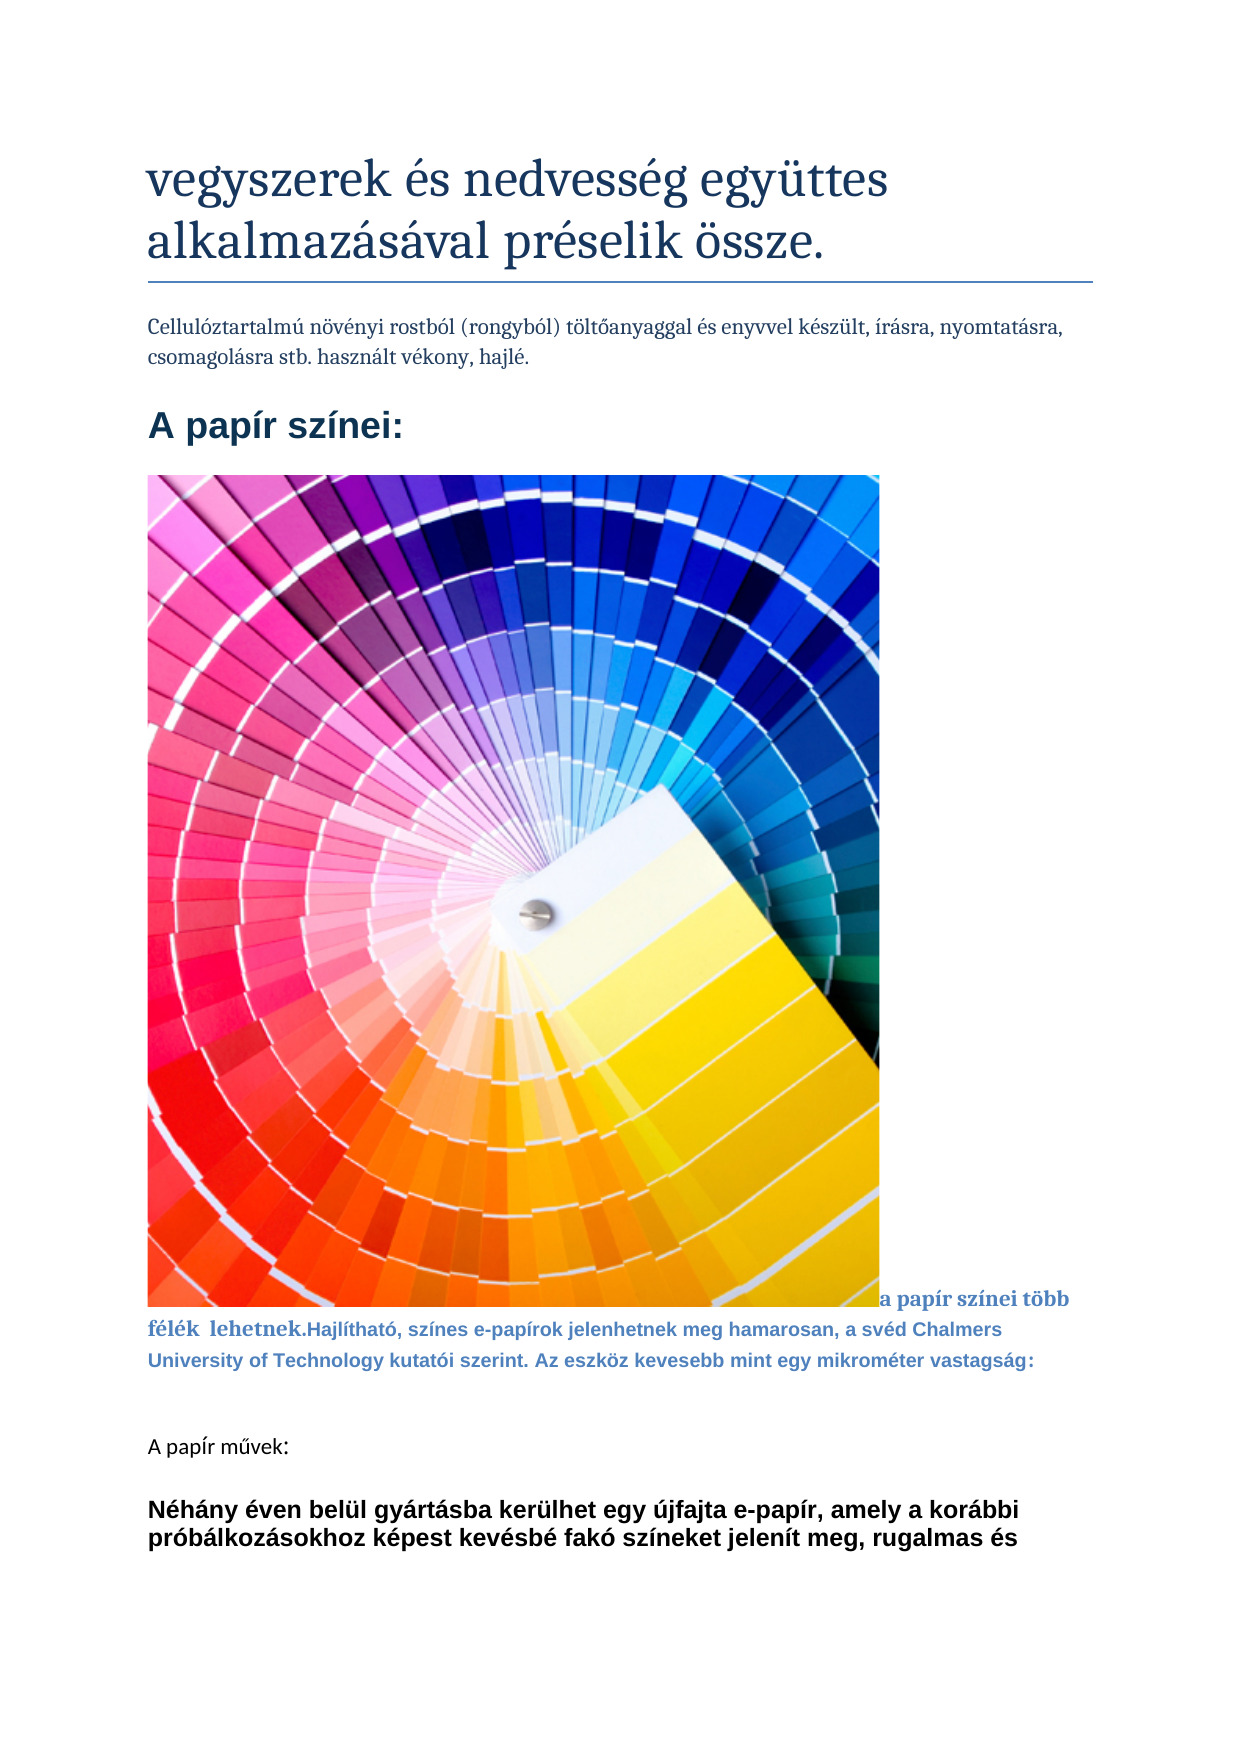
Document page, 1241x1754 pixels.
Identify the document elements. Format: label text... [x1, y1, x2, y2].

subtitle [148, 1495, 1093, 1552]
text A papír művek: [148, 1429, 1093, 1461]
subtitle Cellulóztartalmú növényi rostból (rongyból) töltőanyaggal és enyvvel készült, írásra, nyomtatásra, csomagolásra stb. használt vékony, hajlé. [148, 314, 1093, 370]
picture [147, 475, 880, 1307]
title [148, 148, 1093, 281]
subtitle A papír színei: [148, 403, 1093, 447]
